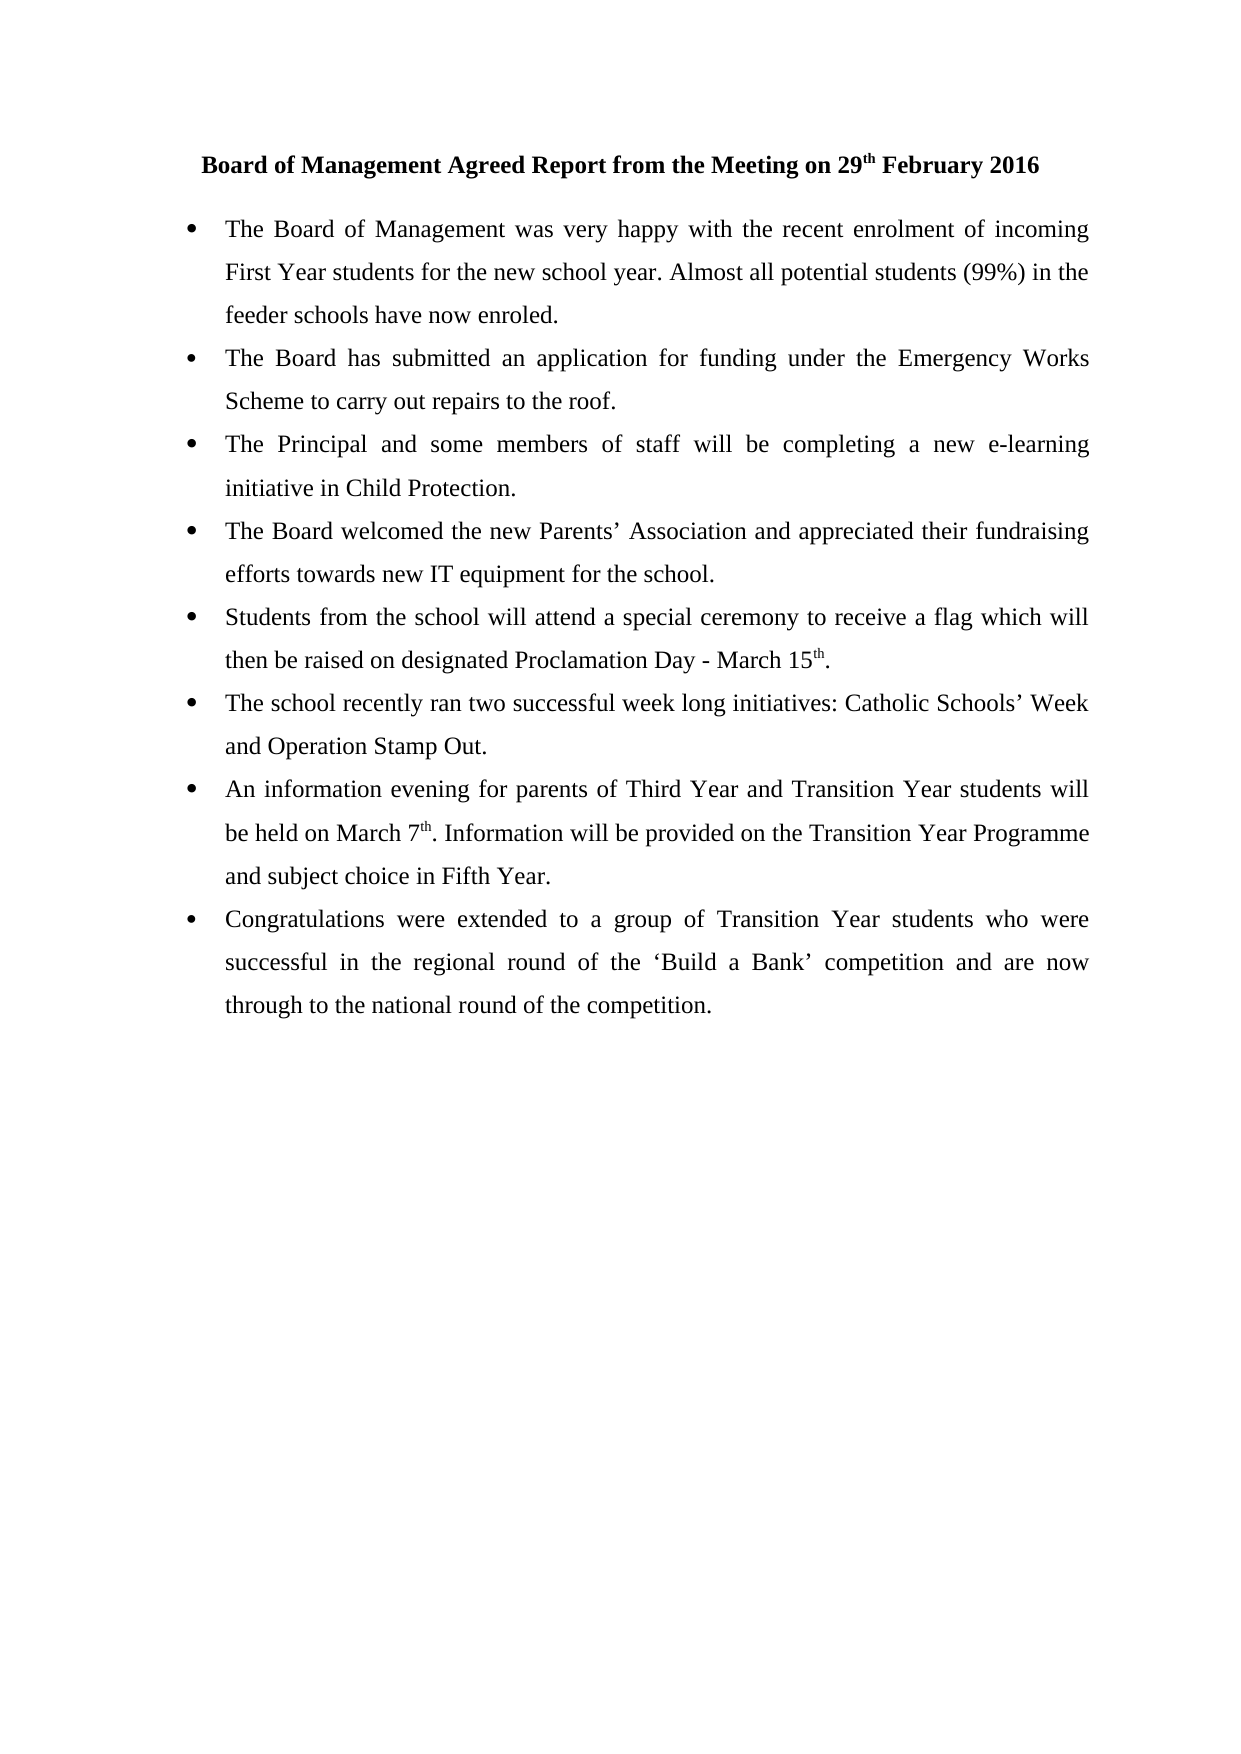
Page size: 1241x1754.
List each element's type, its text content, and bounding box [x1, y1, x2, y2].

list The Board welcomed the new Parents’ Association and appreciated their fundraising efforts towards new IT equipment for the school. [187, 516, 1090, 588]
text Board of Management Agreed Report from the Meeting on 29th February 2016 [150, 150, 1090, 179]
list The Board has submitted an application for funding under the Emergency Works Scheme to carry out repairs to the roof. [187, 343, 1090, 415]
list The Board of Management was very happy with the recent enrolment of incoming First Year students for the new school year. Almost all potential students (99%) in the feeder schools have now enroled. [187, 214, 1090, 329]
list An information evening for parents of Third Year and Transition Year students will be held on March 7th. Information will be provided on the Transition Year Programme and subject choice in Fifth Year. [187, 774, 1090, 889]
list The school recently ran two successful week long initiatives: Catholic Schools’ Week and Operation Stamp Out. [187, 688, 1090, 760]
list Students from the school will attend a special ceremony to receive a flag which will then be raised on designated Proclamation Day - March 15th. [187, 602, 1090, 674]
list The Principal and some members of staff will be completing a new e-learning initiative in Child Protection. [187, 429, 1090, 501]
list Congratulations were extended to a group of Transition Year students who were successful in the regional round of the ‘Build a Bank’ competition and are now through to the national round of the competition. [187, 904, 1090, 1019]
